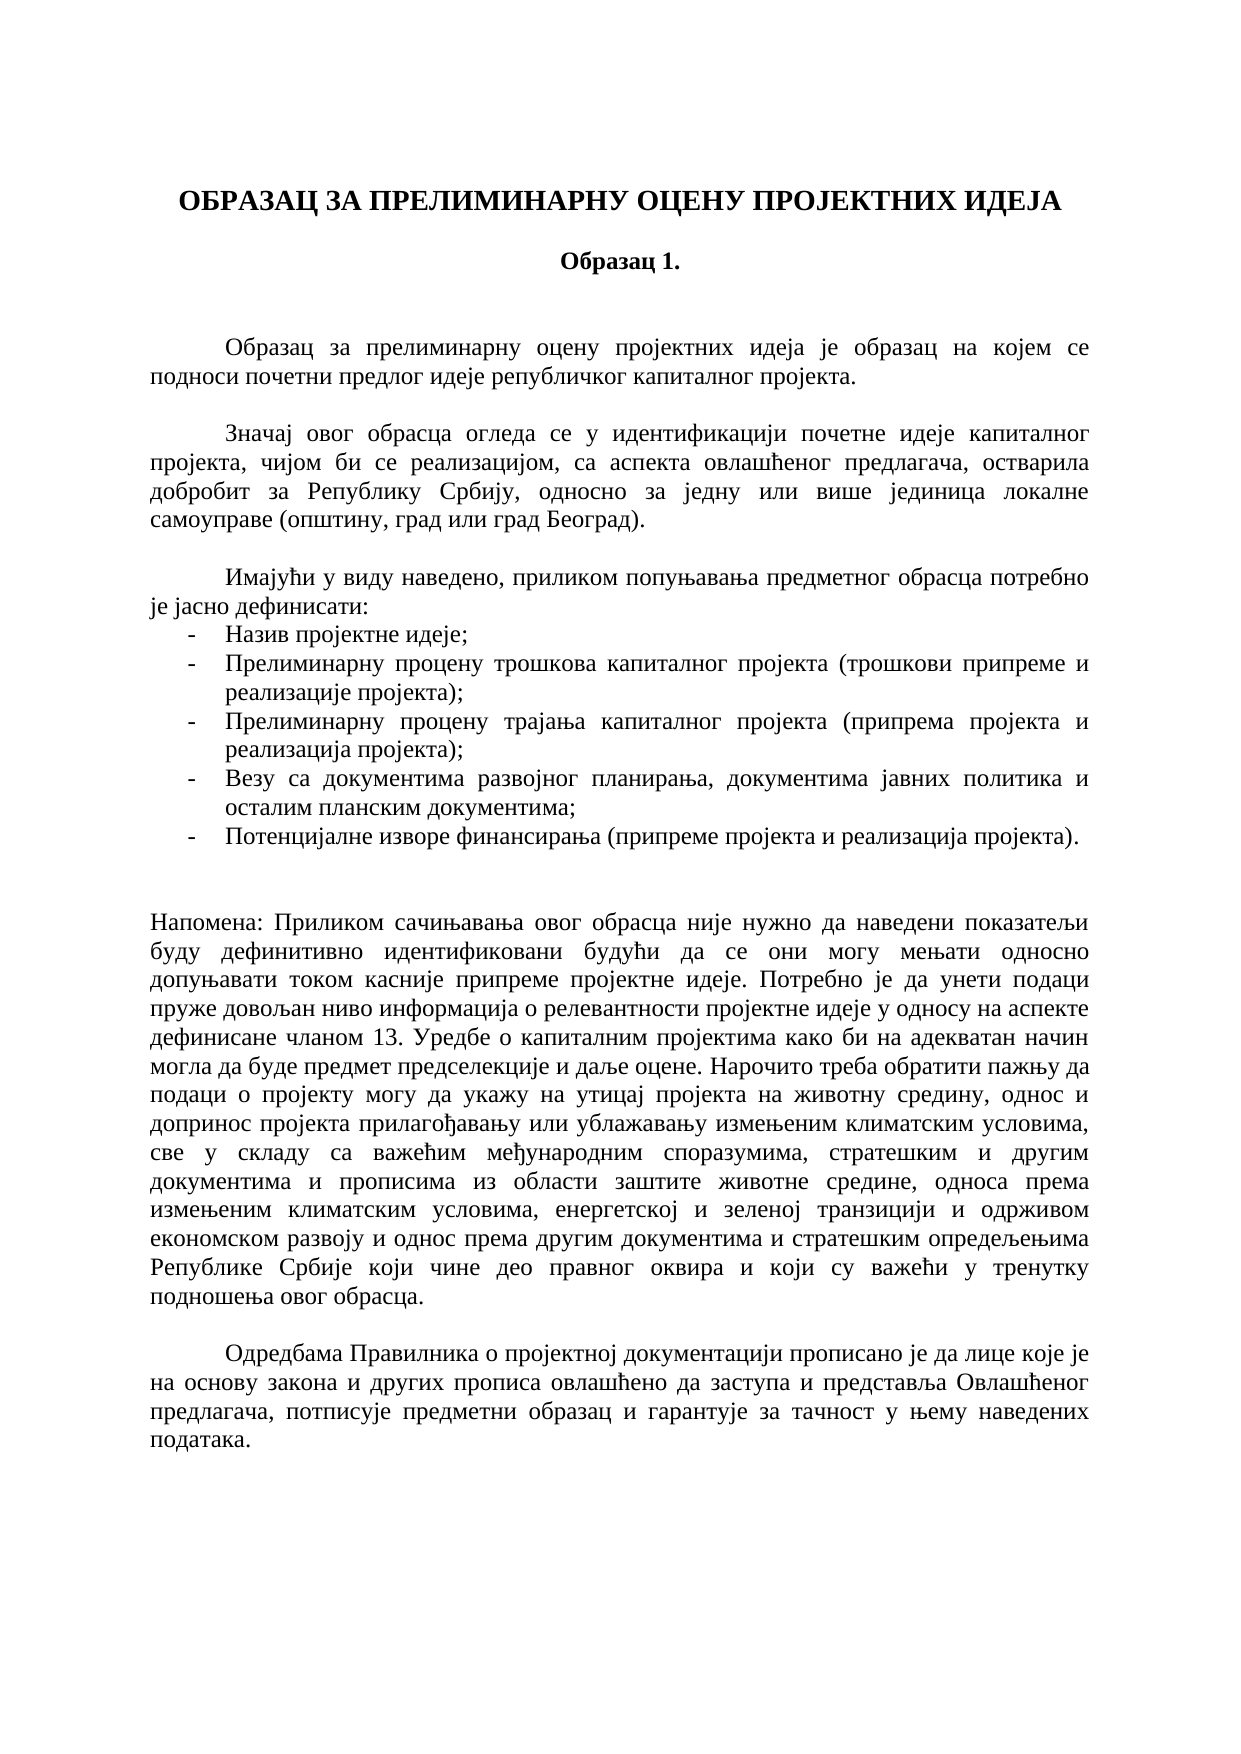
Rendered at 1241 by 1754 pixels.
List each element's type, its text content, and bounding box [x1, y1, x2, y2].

list Прелиминарну процену трошкова капиталног пројекта (трошкови припреме и реализације пројекта); [187, 648, 1090, 706]
list Назив пројектне идеје; [187, 619, 1090, 648]
list Потенцијалне изворе финансирања (припреме пројекта и реализација пројекта). [187, 821, 1090, 849]
text Напомена: Приликом сачињавања овог обрасца није нужно да наведени показатељи буду дефинитивно идентификовани будући да се они могу мењати односно допуњавати током касније припреме пројектне идеје. Потребно је да унети подаци пруже довољан ниво информација о релевантности пројектне идеје у односу на аспекте дефинисане чланом 13. Уредбе о капиталним пројектима како би на адекватан начин могла да буде предмет предселекције и даље оцене. Нарочито треба обратити пажњу да подаци о пројекту могу да укажу на утицај пројекта на животну средину, однос и допринос пројекта прилагођавању или ублажавању измењеним климатским условима, све у складу са важећим међународним споразумима, стратешким и другим документима и прописима из области заштите животне средине, односа према измењеним климатским условима, енергетској и зеленој транзицији и одрживом економском развоју и однос према другим документима и стратешким опредељењима Републике Србије који чине део правног оквира и који су важећи у тренутку подношења овог обрасца. [150, 907, 1090, 1309]
text Образац за прелиминарну оцену пројектних идеја је образац на којем се подноси почетни предлог идеје републичког капиталног пројекта. [150, 332, 1090, 389]
list Прелиминарну процену трајања капиталног пројекта (припрема пројекта и реализација пројекта); [187, 706, 1090, 763]
text ОБРАЗАЦ ЗА ПРЕЛИМИНАРНУ ОЦЕНУ ПРОЈЕКТНИХ ИДЕЈА [150, 183, 1090, 217]
text Образац 1. [150, 246, 1090, 274]
list Везу са документима развојног планирања, документима јавних политика и осталим планским документима; [187, 763, 1090, 821]
text Значај овог обрасца огледа се у идентификацији почетне идеје капиталног пројекта, чијом би се реализацијом, са аспекта овлашћеног предлагача, остварила добробит за Републику Србију, односно за једну или више јединица локалне самоуправе (општину, град или град Београд). [150, 418, 1090, 533]
text Имајући у виду наведено, приликом попуњавања предметног обрасца потребно је јасно дефинисати: [150, 562, 1090, 619]
text Одредбама Правилника о пројектној документацији прописано је да лице које је на основу закона и других прописа овлашћено да заступа и представља Овлашћеног предлагача, потписује предметни образац и гарантује за тачност у њему наведених података. [150, 1338, 1090, 1453]
